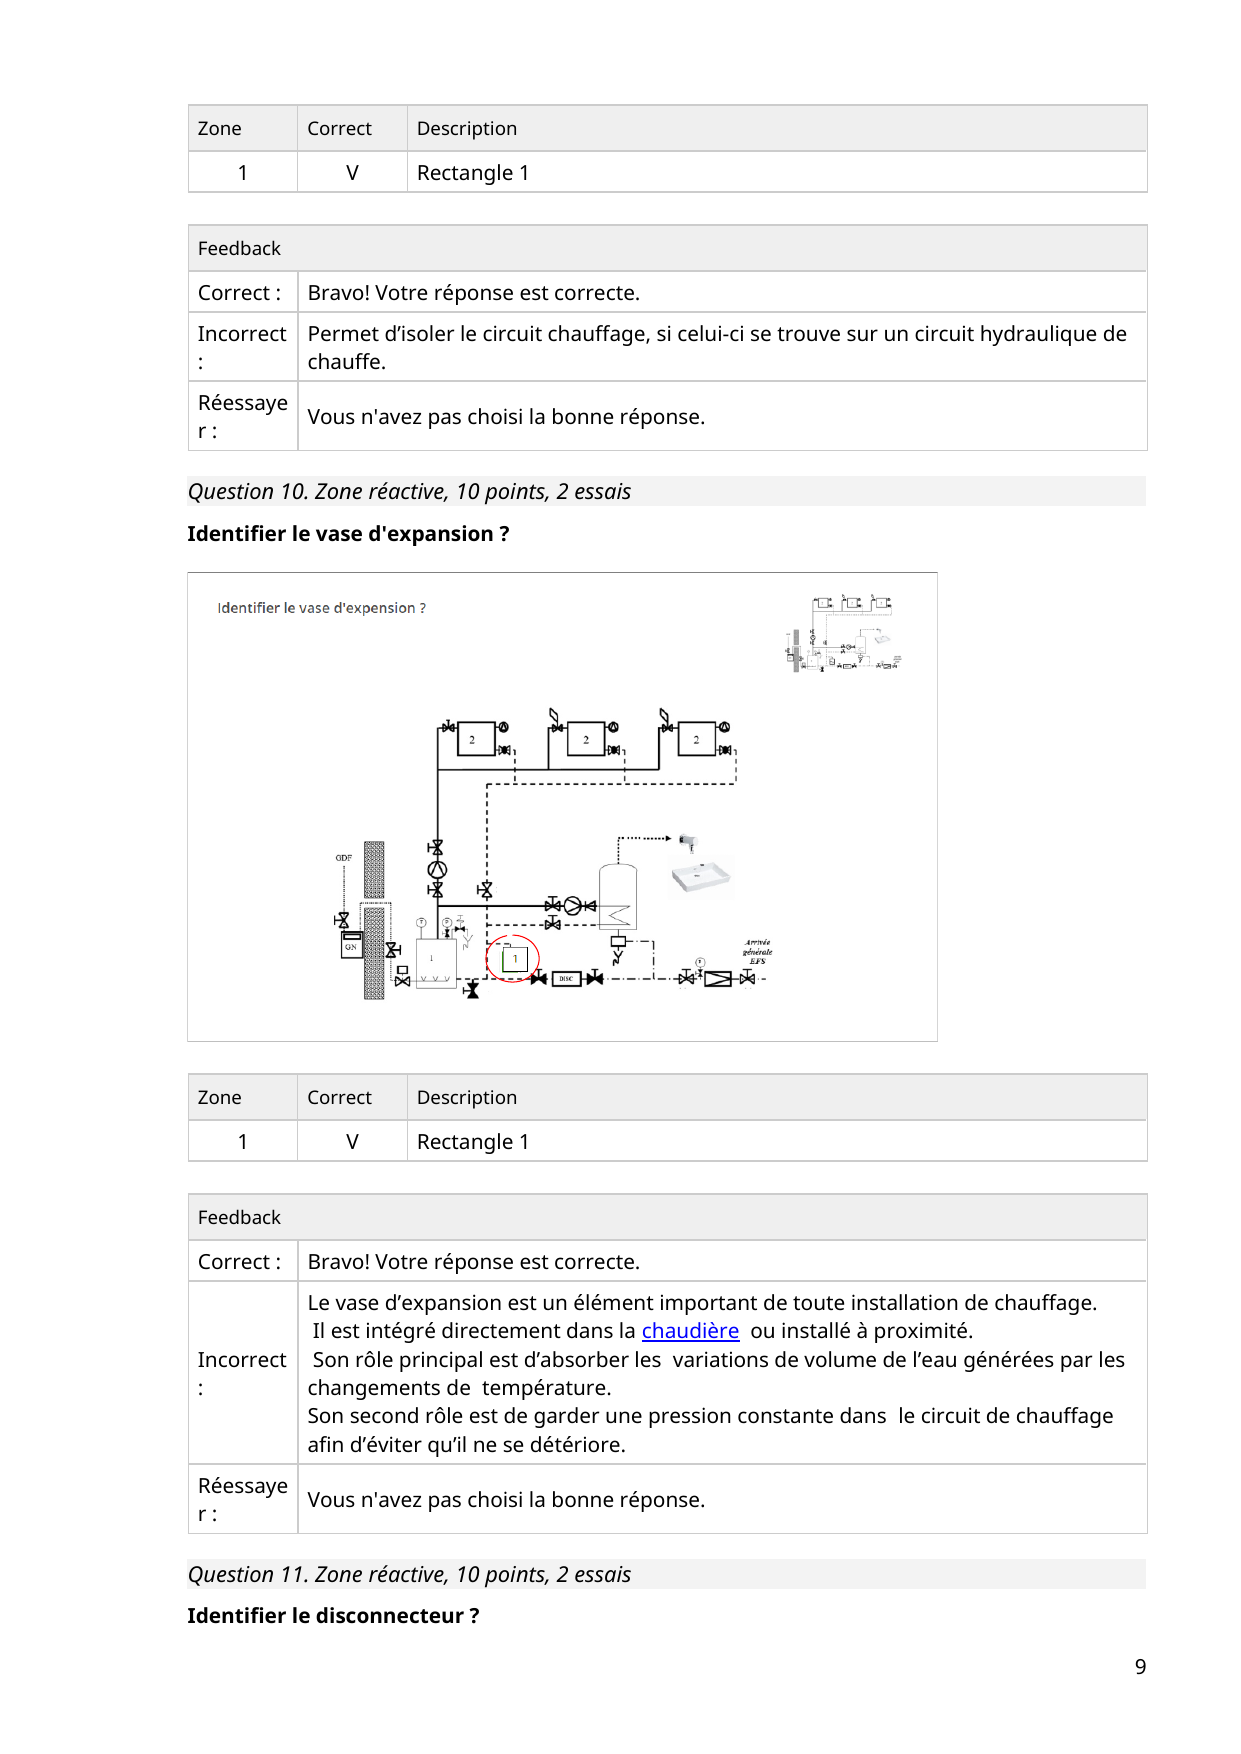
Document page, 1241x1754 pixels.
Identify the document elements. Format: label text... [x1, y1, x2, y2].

table_cell Correct : [189, 1241, 297, 1280]
table_cell Vous n'avez pas choisi la bonne réponse. [299, 380, 1147, 450]
table_cell Bravo! Votre réponse est correcte. [299, 270, 1147, 311]
subtitle Question 10. Zone réactive, 10 points, 2 essais [187, 476, 1146, 506]
text Identifier le disconnecteur ? [187, 1601, 1146, 1630]
table_header Correct [298, 106, 407, 150]
table_cell Correct : [189, 272, 297, 311]
table_header Description [408, 106, 1147, 150]
table_header Correct [298, 1075, 407, 1119]
table_cell Réessayer : [189, 382, 297, 450]
table_cell Bravo! Votre réponse est correcte. [299, 1239, 1147, 1280]
table_header Feedback [189, 226, 1147, 270]
subtitle Question 11. Zone réactive, 10 points, 2 essais [187, 1559, 1146, 1589]
table_cell Réessayer : [189, 1465, 297, 1532]
table_header Description [408, 1075, 1147, 1119]
table_cell 1 [189, 1121, 297, 1160]
table_cell V [298, 1121, 407, 1160]
table_cell Le vase d’expansion est un élément important de toute installation de chauffage. ​ Il est intégré directement dans la chaudière ​ ou installé à proximité. ​ Son rôle principal est d’absorber les ​ variations de volume de l’eau générées par les changements de ​ température. Son second rôle est de garder une pression constante dans ​ le circuit de chauffage afin d’éviter qu’il ne se détériore. [299, 1280, 1147, 1463]
table_cell Incorrect : [189, 313, 297, 380]
table_cell Vous n'avez pas choisi la bonne réponse. [299, 1463, 1147, 1532]
table_cell 1 [189, 152, 297, 191]
table_cell Rectangle 1 [408, 150, 1147, 191]
table_header Zone [189, 106, 297, 150]
table_cell Rectangle 1 [408, 1119, 1147, 1160]
table_cell V [298, 152, 407, 191]
table_header Feedback [189, 1195, 1147, 1239]
text Identifier le vase d'expansion ? [187, 519, 1146, 547]
table_header Zone [189, 1075, 297, 1119]
picture [187, 572, 938, 1042]
table_cell Incorrect : [189, 1282, 297, 1463]
table_cell Permet d’isoler le circuit chauffage, si celui-ci se trouve sur un circuit hydraulique de chauffe. [299, 311, 1147, 380]
